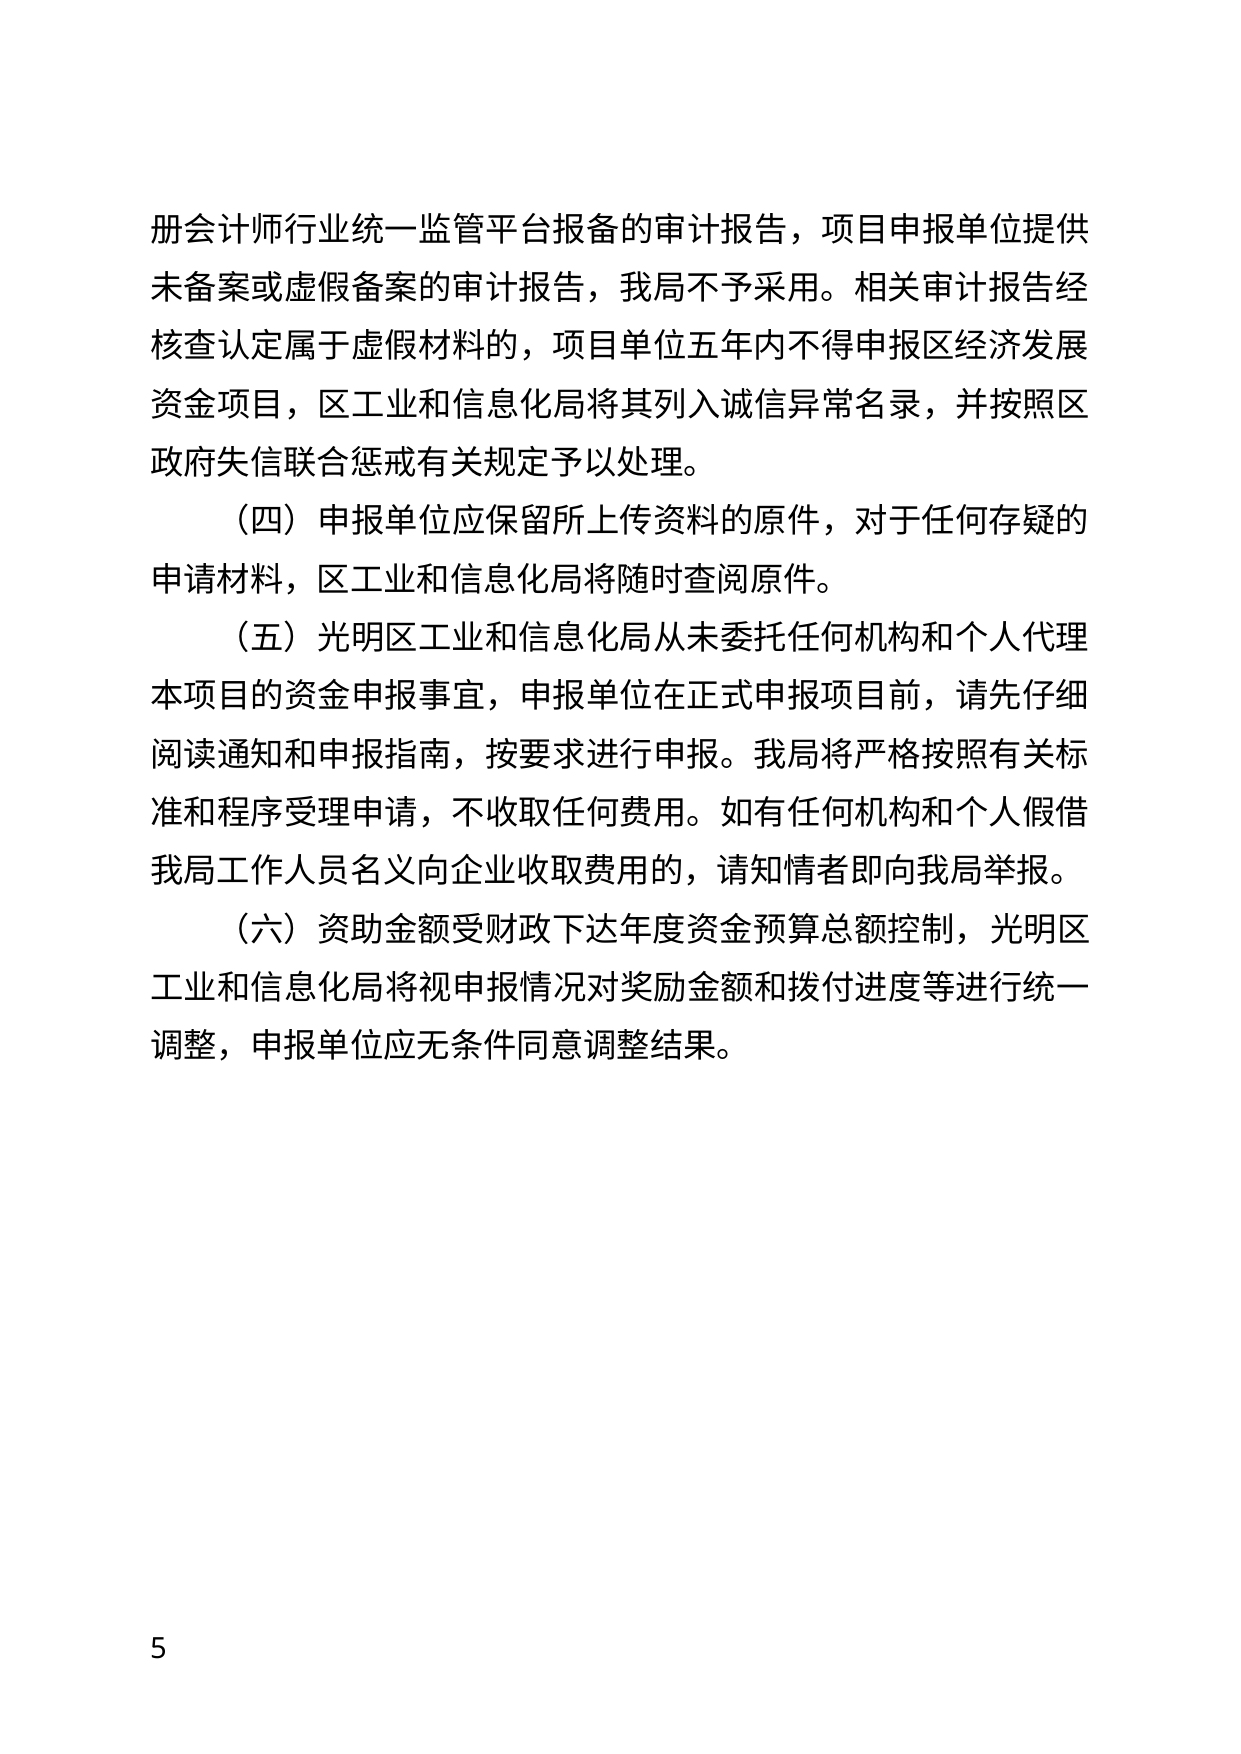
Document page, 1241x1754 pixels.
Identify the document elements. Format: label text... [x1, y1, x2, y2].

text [150, 194, 1090, 486]
text （五）光明区工业和信息化局从未委托任何机构和个人代理本项目的资金申报事宜，申报单位在正式申报项目前，请先仔细阅读通知和申报指南，按要求进行申报。我局将严格按照有关标准和程序受理申请，不收取任何费用。如有任何机构和个人假借我局工作人员名义向企业收取费用的，请知情者即向我局举报。 [150, 603, 1090, 894]
text （四）申报单位应保留所上传资料的原件，对于任何存疑的申请材料，区工业和信息化局将随时查阅原件。 [150, 486, 1090, 603]
text （六）资助金额受财政下达年度资金预算总额控制，光明区工业和信息化局将视申报情况对奖励金额和拨付进度等进行统一调整，申报单位应无条件同意调整结果。 [150, 894, 1090, 1069]
